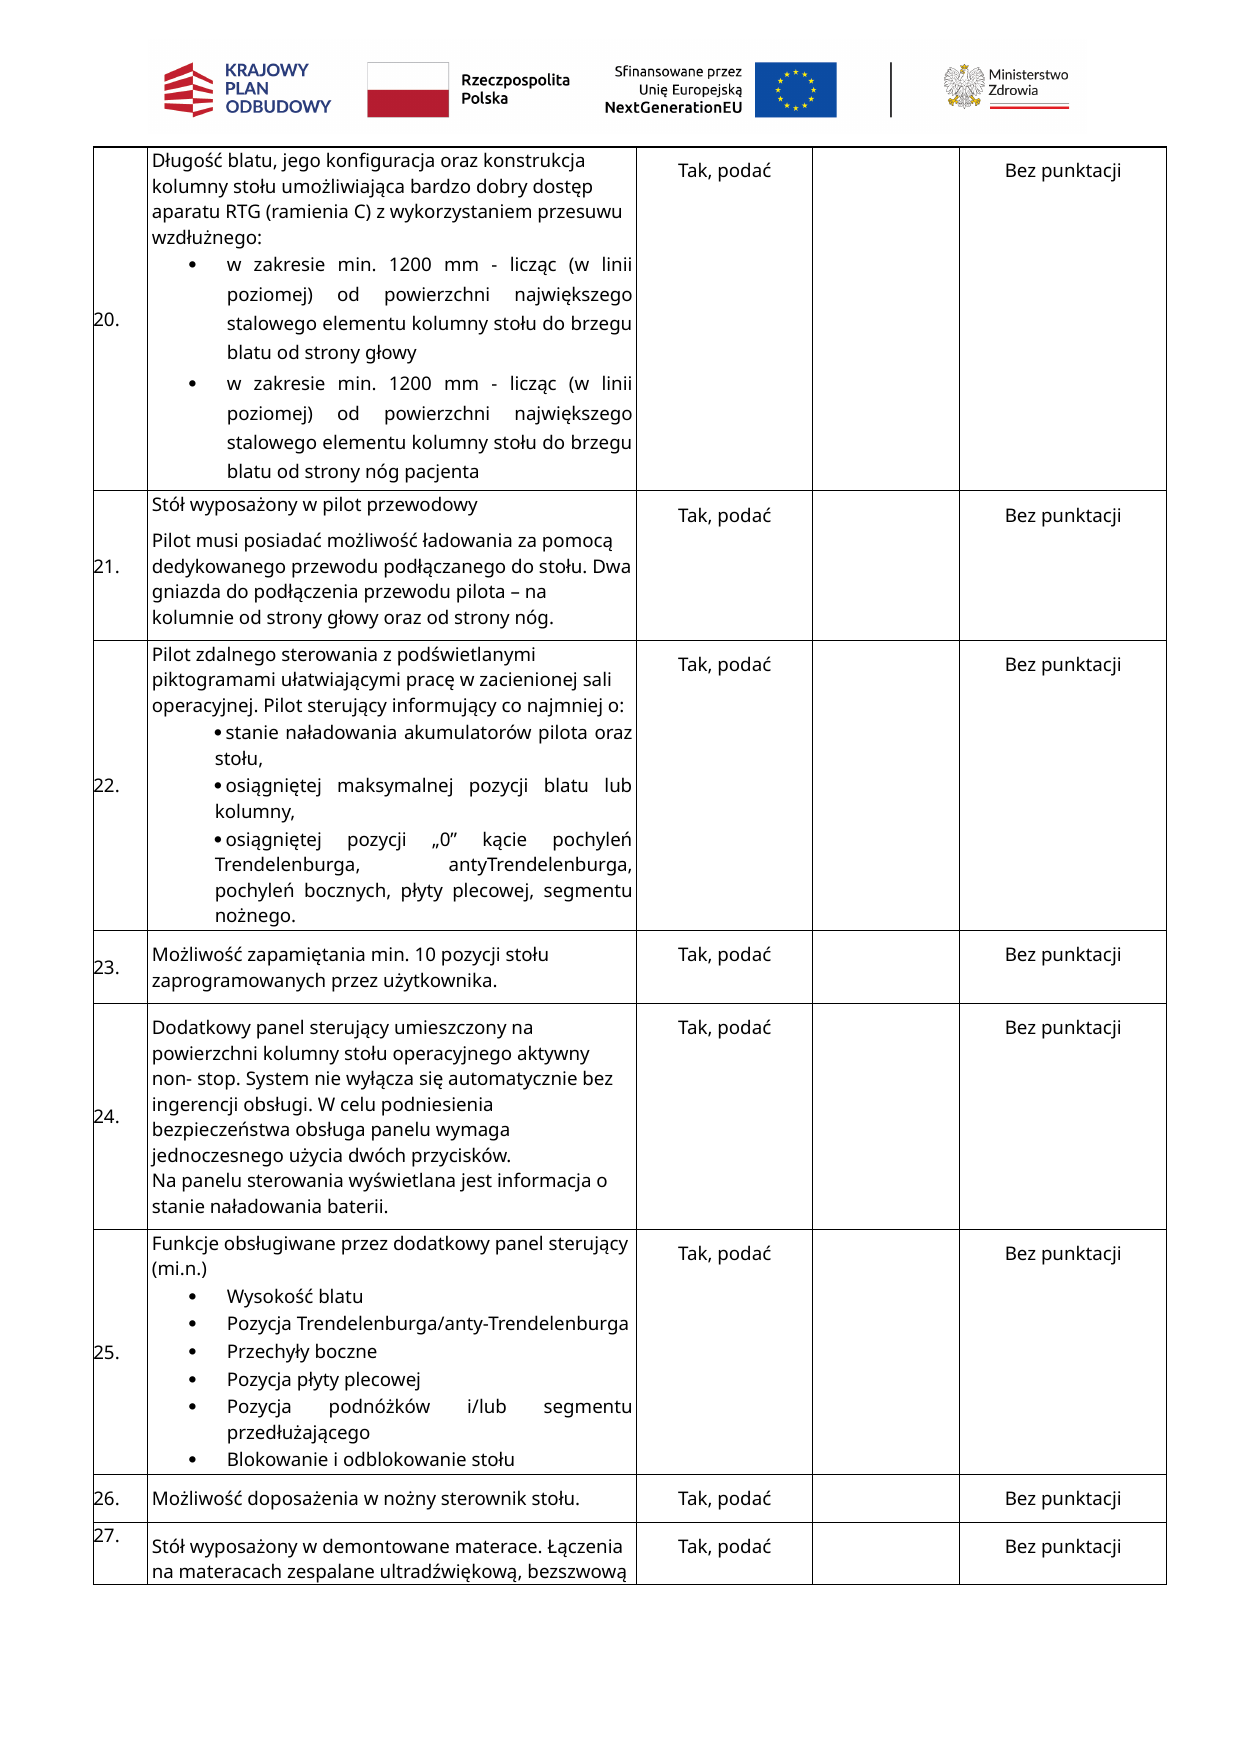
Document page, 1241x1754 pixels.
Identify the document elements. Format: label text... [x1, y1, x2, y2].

table_cell [94, 1475, 147, 1522]
picture [147, 39, 1088, 134]
table_cell Bez punktacji [960, 931, 1166, 1003]
table_cell Bez punktacji [960, 1475, 1166, 1522]
table_cell Tak, podać [637, 1475, 812, 1522]
table_cell Bez punktacji [960, 491, 1166, 640]
table_cell [94, 1230, 147, 1474]
table_cell Bez punktacji [960, 641, 1166, 930]
table_cell Pilot zdalnego sterowania z podświetlanymi piktogramami ułatwiającymi pracę w zacienionej sali operacyjnej. Pilot sterujący informujący co najmniej o: stanie naładowania akumulatorów pilota oraz stołu, osiągniętej maksymalnej pozycji blatu lub kolumny, osiągniętej pozycji „0” kącie pochyleń Trendelenburga, antyTrendelenburga, pochyleń bocznych, płyty plecowej, segmentu nożnego. [148, 641, 636, 930]
table_cell Tak, podać [637, 641, 812, 930]
table_cell Tak, podać [637, 1004, 812, 1229]
table_cell [813, 1523, 959, 1584]
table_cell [148, 1523, 636, 1584]
table_cell [813, 1004, 959, 1229]
table_cell Dodatkowy panel sterujący umieszczony na powierzchni kolumny stołu operacyjnego aktywny non- stop. System nie wyłącza się automatycznie bez ingerencji obsługi. W celu podniesienia bezpieczeństwa obsługa panelu wymaga jednoczesnego użycia dwóch przycisków. Na panelu sterowania wyświetlana jest informacja o stanie naładowania baterii. [148, 1004, 636, 1229]
table_cell [813, 1475, 959, 1522]
table_cell Bez punktacji [960, 1230, 1166, 1474]
table_cell [813, 148, 959, 490]
table_cell Tak, podać [637, 491, 812, 640]
table_cell Możliwość doposażenia w nożny sterownik stołu. [148, 1475, 636, 1522]
table_cell [813, 1230, 959, 1474]
table_cell [813, 491, 959, 640]
table_cell [94, 148, 147, 490]
table_cell [94, 491, 147, 640]
table_cell Możliwość zapamiętania min. 10 pozycji stołu zaprogramowanych przez użytkownika. [148, 931, 636, 1003]
table_cell Tak, podać [637, 148, 812, 490]
table_cell Tak, podać [637, 931, 812, 1003]
table_cell [813, 641, 959, 930]
table_cell Tak, podać [637, 1523, 812, 1584]
table_cell Bez punktacji [960, 1523, 1166, 1584]
table_cell Funkcje obsługiwane przez dodatkowy panel sterujący (mi.n.) Wysokość blatu Pozycja Trendelenburga/anty-Trendelenburga Przechyły boczne Pozycja płyty plecowej Pozycja podnóżków i/lub segmentu przedłużającego Blokowanie i odblokowanie stołu [148, 1230, 636, 1474]
table_cell Długość blatu, jego konfiguracja oraz konstrukcja kolumny stołu umożliwiająca bardzo dobry dostęp aparatu RTG (ramienia C) z wykorzystaniem przesuwu wzdłużnego: w zakresie min. 1200 mm - licząc (w linii poziomej) od powierzchni największego stalowego elementu kolumny stołu do brzegu blatu od strony głowy w zakresie min. 1200 mm - licząc (w linii poziomej) od powierzchni największego stalowego elementu kolumny stołu do brzegu blatu od strony nóg pacjenta [148, 148, 636, 490]
table_cell [94, 1004, 147, 1229]
table_cell [94, 931, 147, 1003]
table_cell [94, 641, 147, 930]
table_cell Stół wyposażony w pilot przewodowy Pilot musi posiadać możliwość ładowania za pomocą dedykowanego przewodu podłączanego do stołu. Dwa gniazda do podłączenia przewodu pilota – na kolumnie od strony głowy oraz od strony nóg. [148, 491, 636, 640]
table_cell [94, 1523, 147, 1584]
table_cell Bez punktacji [960, 1004, 1166, 1229]
table_cell [813, 931, 959, 1003]
table_cell Tak, podać [637, 1230, 812, 1474]
table_cell Bez punktacji [960, 148, 1166, 490]
